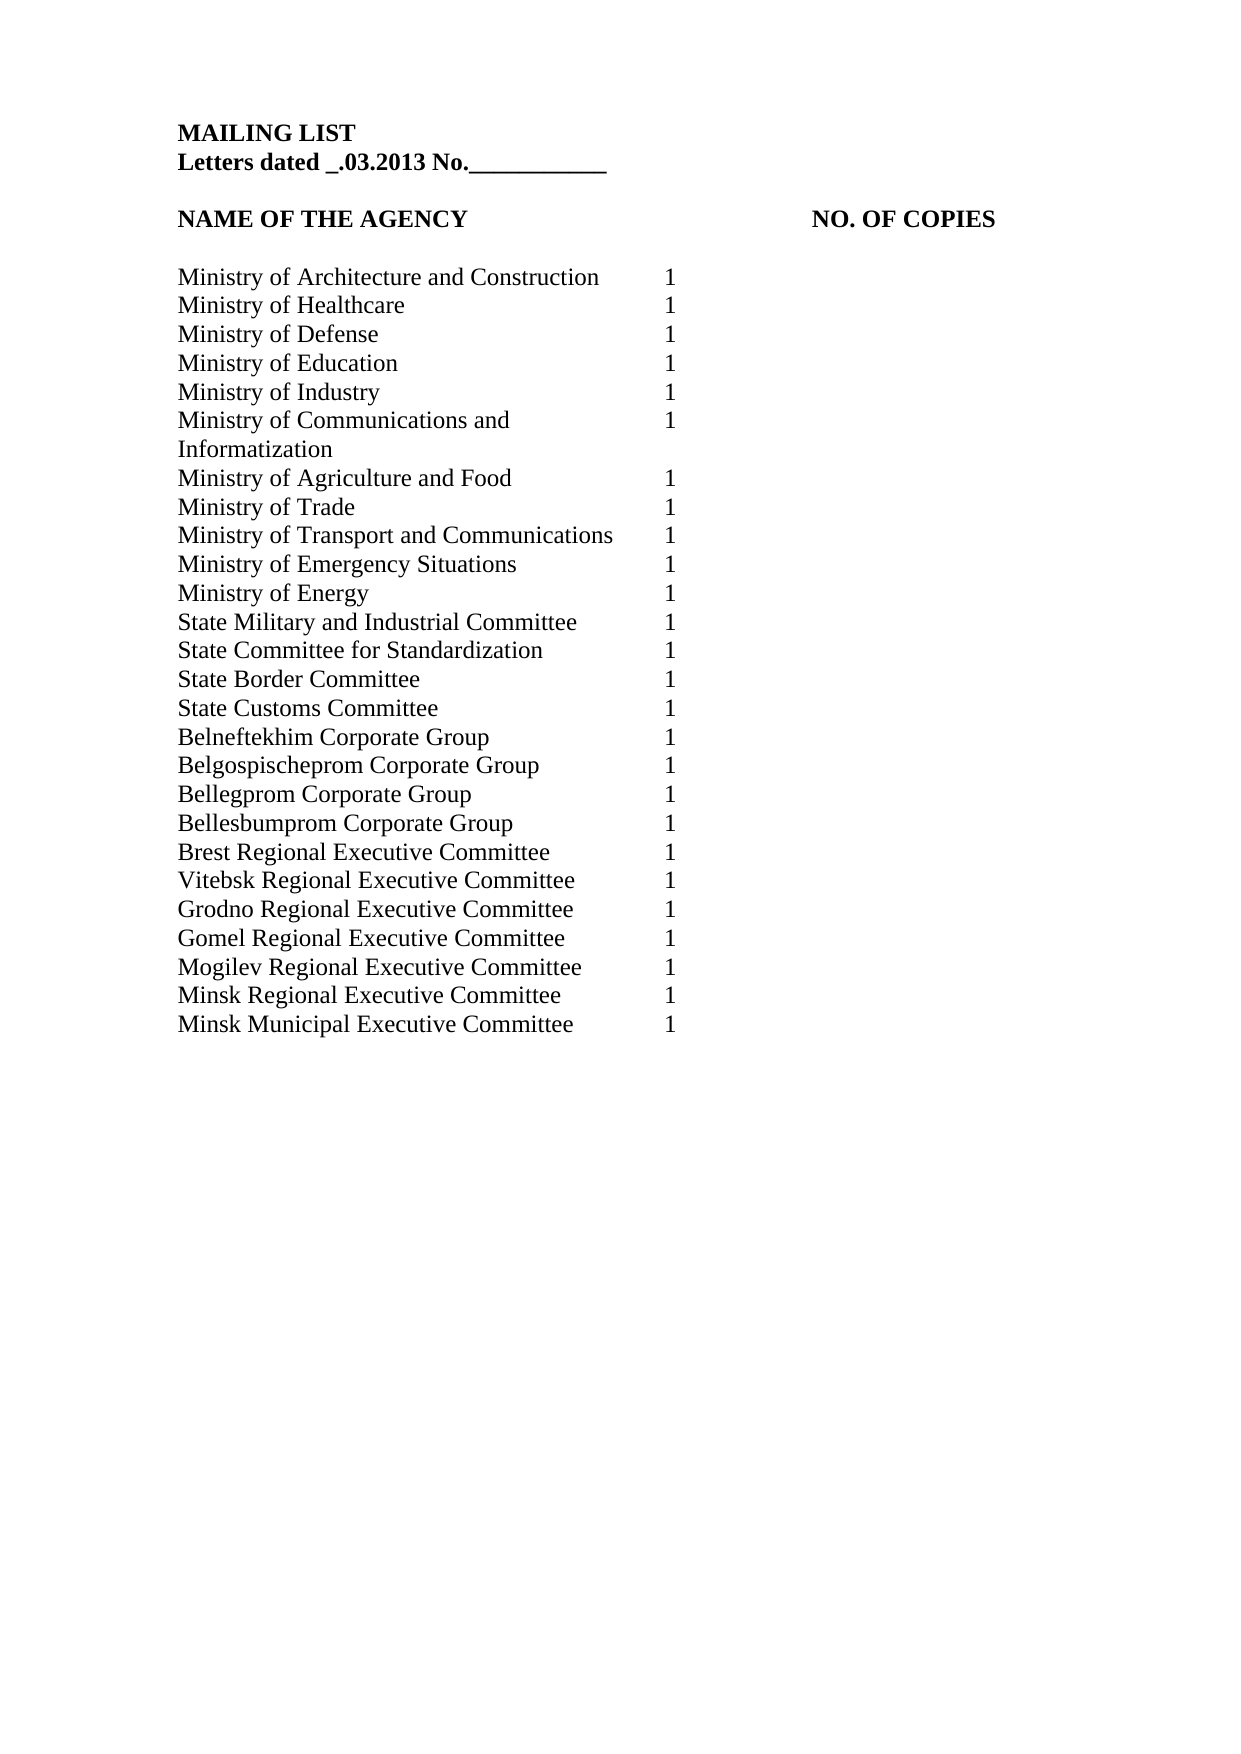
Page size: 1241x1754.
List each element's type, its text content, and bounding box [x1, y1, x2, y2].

table_cell Belgospischeprom Corporate Group [166, 751, 653, 779]
table_header 1 [653, 262, 1139, 291]
table_cell State Military and Industrial Committee [166, 607, 653, 636]
table_cell Ministry of Communications and Informatization [166, 406, 653, 463]
table_cell State Customs Committee [166, 693, 653, 722]
table_cell 1 [653, 1009, 1139, 1038]
table_cell Ministry of Energy [166, 578, 653, 607]
table_cell Ministry of Transport and Communications [166, 521, 653, 549]
table_cell State Border Committee [166, 664, 653, 693]
table_cell Vitebsk Regional Executive Committee [166, 866, 653, 894]
table_cell Brest Regional Executive Committee [166, 837, 653, 866]
table_cell Grodno Regional Executive Committee [166, 894, 653, 923]
table_cell 1 [653, 578, 1139, 607]
table_cell 1 [653, 664, 1139, 693]
table_cell Bellesbumprom Corporate Group [166, 808, 653, 837]
table_cell 1 [653, 319, 1139, 348]
table_cell Gomel Regional Executive Committee [166, 923, 653, 952]
table_cell 1 [653, 348, 1139, 377]
table_cell 1 [653, 607, 1139, 636]
table_cell 1 [653, 377, 1139, 406]
table_cell 1 [653, 981, 1139, 1009]
table_cell 1 [653, 463, 1139, 492]
table_cell 1 [653, 808, 1139, 837]
table_cell 1 [653, 406, 1139, 463]
table_cell 1 [653, 923, 1139, 952]
table_cell 1 [653, 722, 1139, 751]
table_cell 1 [653, 779, 1139, 808]
table_cell 1 [653, 549, 1139, 578]
table_cell Ministry of Defense [166, 319, 653, 348]
table_cell Ministry of Industry [166, 377, 653, 406]
table_cell Ministry of Emergency Situations [166, 549, 653, 578]
table_cell 1 [653, 521, 1139, 549]
table_cell 1 [653, 291, 1139, 319]
table_cell 1 [653, 866, 1139, 894]
table_cell Ministry of Trade [166, 492, 653, 521]
text MAILING LIST [177, 118, 1152, 147]
table_cell 1 [653, 693, 1139, 722]
table_cell Mogilev Regional Executive Committee [166, 952, 653, 981]
table_cell 1 [653, 894, 1139, 923]
text Letters dated _.03.2013 No.___________ [177, 147, 1152, 176]
table_cell 1 [653, 492, 1139, 521]
table_cell 1 [653, 952, 1139, 981]
table_cell Ministry of Healthcare [166, 291, 653, 319]
table_cell Minsk Regional Executive Committee [166, 981, 653, 1009]
table_cell 1 [653, 751, 1139, 779]
table_cell Ministry of Education [166, 348, 653, 377]
table_cell Minsk Municipal Executive Committee [166, 1009, 653, 1038]
table_cell Bellegprom Corporate Group [166, 779, 653, 808]
table_cell 1 [653, 636, 1139, 664]
table_cell 1 [653, 837, 1139, 866]
table_cell Belneftekhim Corporate Group [166, 722, 653, 751]
table_cell Ministry of Agriculture and Food [166, 463, 653, 492]
text NAME OF THE AGENCY NO. OF COPIES [177, 204, 1152, 233]
table_cell State Committee for Standardization [166, 636, 653, 664]
table_header Ministry of Architecture and Construction [166, 262, 653, 291]
